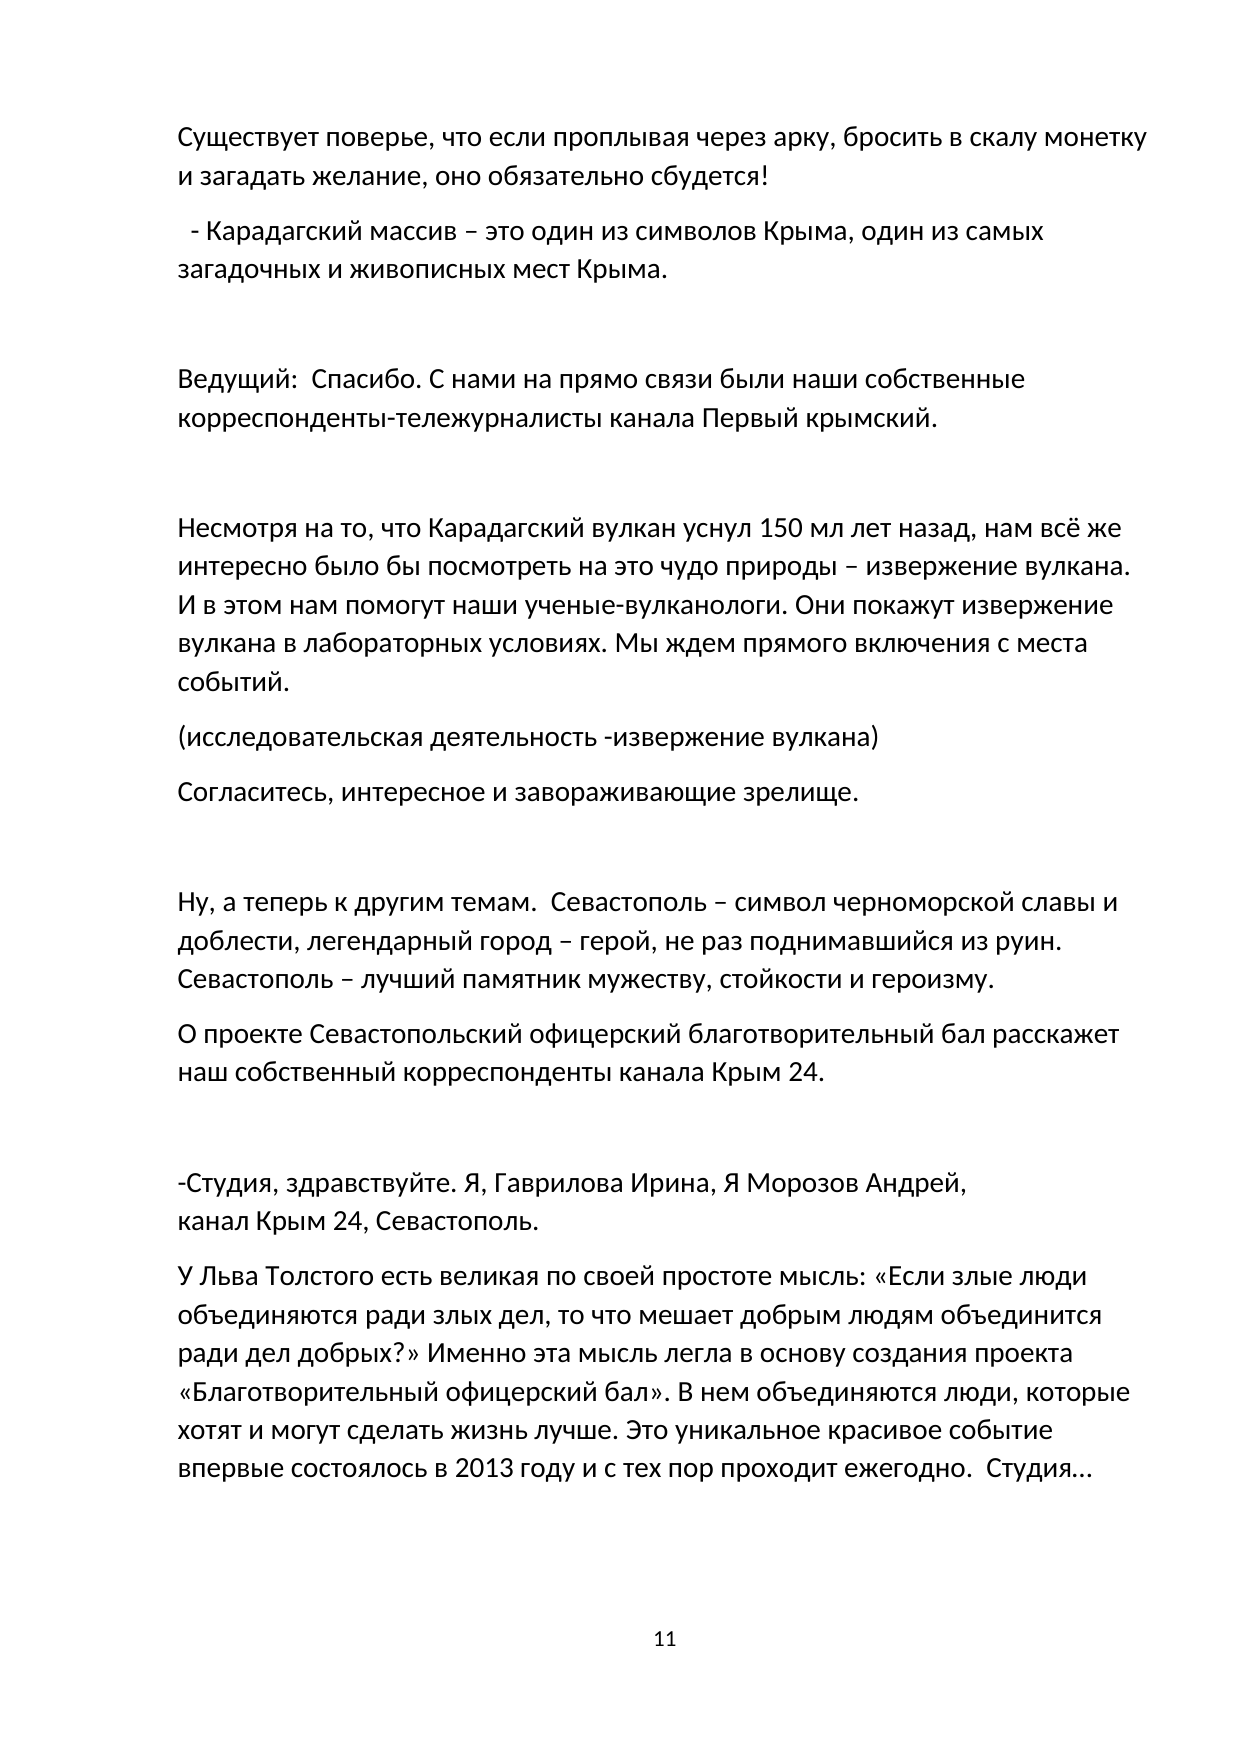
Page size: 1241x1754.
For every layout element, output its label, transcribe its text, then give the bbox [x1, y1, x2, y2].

text Несмотря на то, что Карадагский вулкан уснул 150 мл лет назад, нам всё же интересно было бы посмотреть на это чудо природы – извержение вулкана. И в этом нам помогут наши ученые-вулканологи. Они покажут извержение вулкана в лабораторных условиях. Мы ждем прямого включения с места событий. [177, 509, 1152, 698]
text Согласитесь, интересное и завораживающие зрелище. [177, 773, 1152, 808]
text Ведущий: Спасибо. С нами на прямо связи были наши собственные корреспонденты-тележурналисты канала Первый крымский. [177, 360, 1152, 434]
text О проекте Севастопольский офицерский благотворительный бал расскажет наш собственный корреспонденты канала Крым 24. [177, 1015, 1152, 1089]
text -Студия, здравствуйте. Я, Гаврилова Ирина, Я Морозов Андрей, канал Крым 24, Севастополь. [177, 1164, 1152, 1238]
text - Карадагский массив – это один из символов Крыма, один из самых загадочных и живописных мест Крыма. [177, 212, 1152, 286]
text У Льва Толстого есть великая по своей простоте мысль: «Если злые люди объединяются ради злых дел, то что мешает добрым людям объединится ради дел добрых?» Именно эта мысль легла в основу создания проекта «Благотворительный офицерский бал». В нем объединяются люди, которые хотят и могут сделать жизнь лучше. Это уникальное красивое событие впервые состоялось в 2013 году и с тех пор проходит ежегодно. Студия… [177, 1257, 1152, 1485]
text (исследовательская деятельность -извержение вулкана) [177, 718, 1152, 753]
text Ну, а теперь к другим темам. Севастополь – символ черноморской славы и доблести, легендарный город – герой, не раз поднимавшийся из руин. Севастополь – лучший памятник мужеству, стойкости и героизму. [177, 883, 1152, 996]
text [177, 118, 1152, 192]
